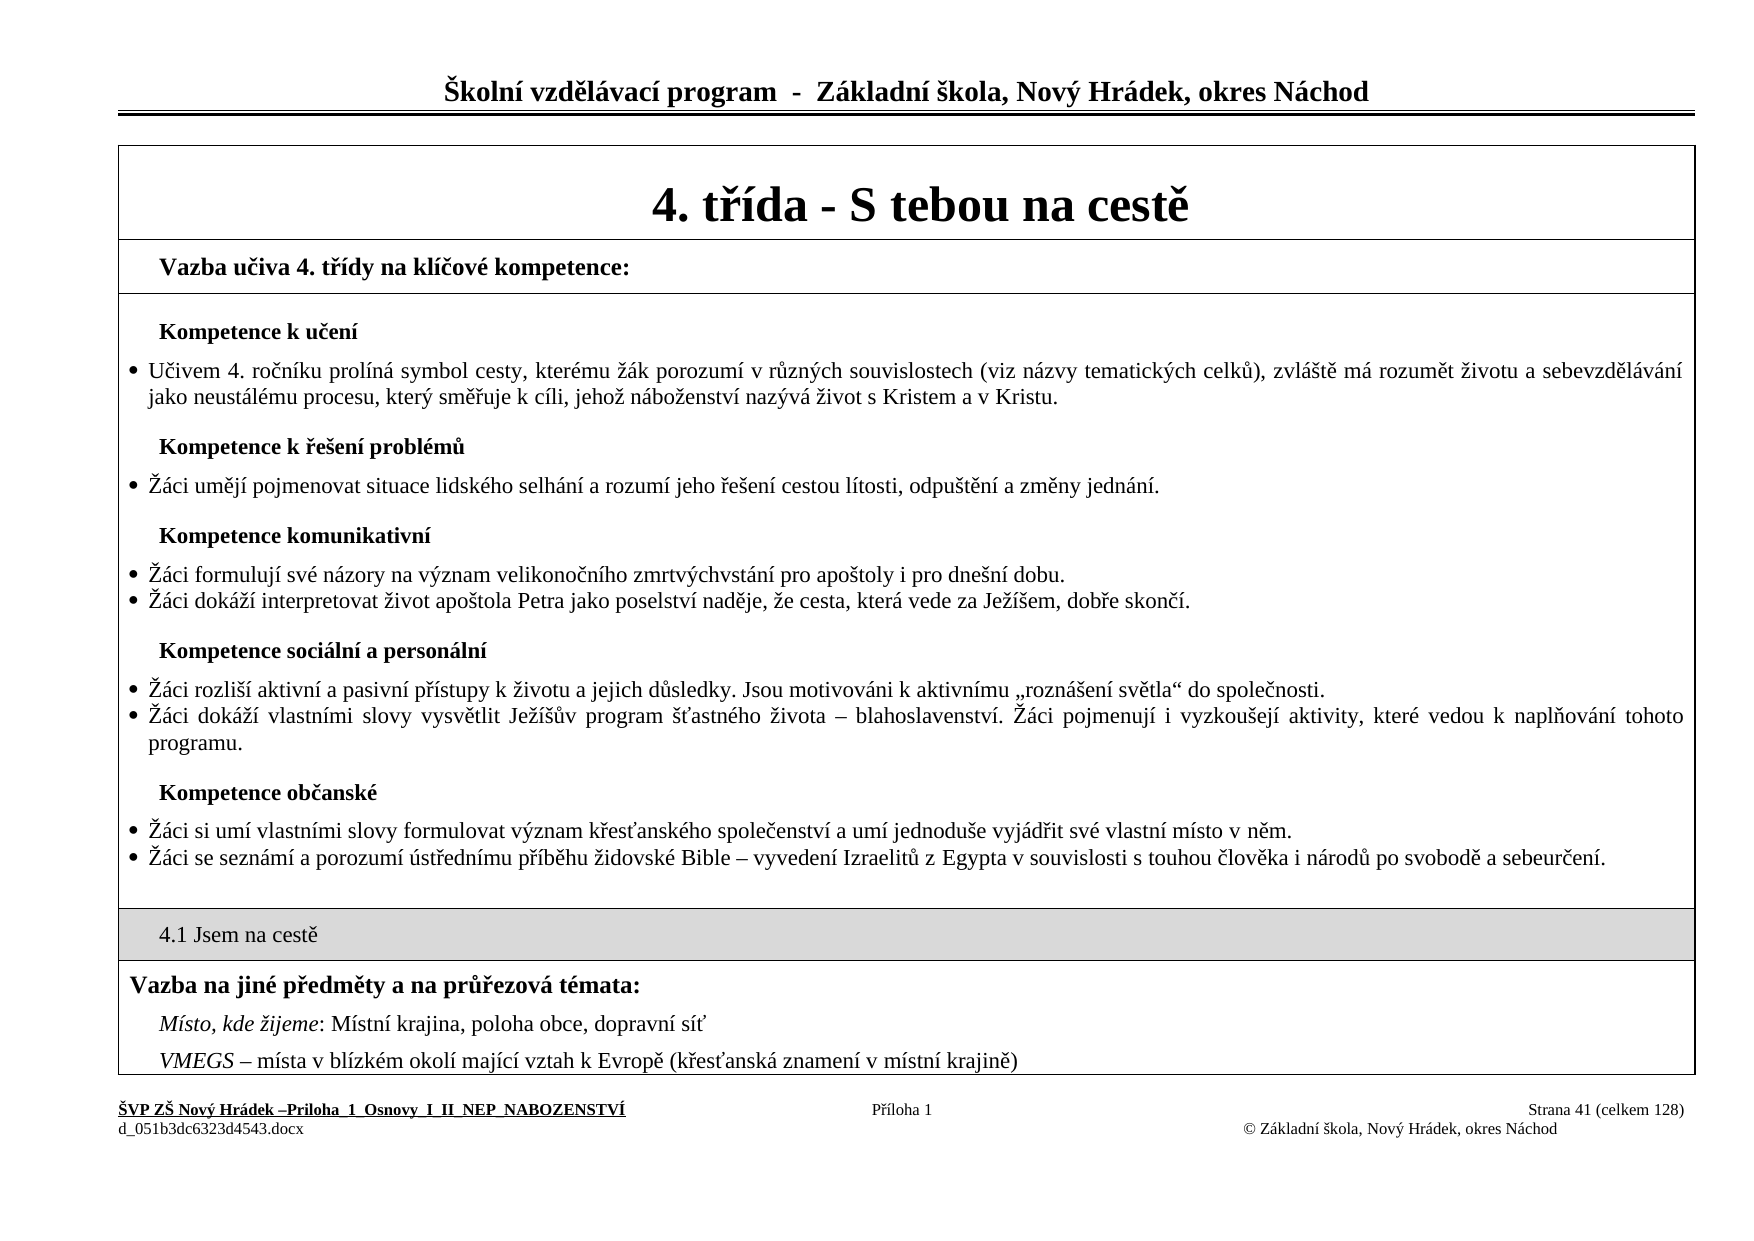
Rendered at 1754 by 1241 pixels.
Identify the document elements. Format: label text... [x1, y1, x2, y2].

table_cell Kompetence k učení Učivem 4. ročníku prolíná symbol cesty, kterému žák porozumí v různých souvislostech (viz názvy tematických celků), zvláště má rozumět životu a sebevzdělávání jako neustálému procesu, který směřuje k cíli, jehož náboženství nazývá život s Kristem a v Kristu. Kompetence k řešení problémů Žáci umějí pojmenovat situace lidského selhání a rozumí jeho řešení cestou lítosti, odpuštění a změny jednání. Kompetence komunikativní Žáci formulují své názory na význam velikonočního zmrtvýchvstání pro apoštoly i pro dnešní dobu. Žáci dokáží interpretovat život apoštola Petra jako poselství naděje, že cesta, která vede za Ježíšem, dobře skončí. Kompetence sociální a personální Žáci rozliší aktivní a pasivní přístupy k životu a jejich důsledky. Jsou motivováni k aktivnímu „roznášení světla“ do společnosti. Žáci dokáží vlastními slovy vysvětlit Ježíšův program šťastného života – blahoslavenství. Žáci pojmenují i vyzkoušejí aktivity, které vedou k naplňování tohoto programu. Kompetence občanské Žáci si umí vlastními slovy formulovat význam křesťanského společenství a umí jednoduše vyjádřit své vlastní místo v něm. Žáci se seznámí a porozumí ústřednímu příběhu židovské Bible – vyvedení Izraelitů z Egypta v souvislosti s touhou člověka i národů po svobodě a sebeurčení. [119, 294, 1694, 908]
table_cell Vazba učiva 4. třídy na klíčové kompetence: [119, 240, 1694, 293]
table_header 4. třída - S tebou na cestě [119, 146, 1694, 238]
table_cell 4.1 Jsem na cestě [119, 909, 1694, 960]
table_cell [119, 961, 1694, 1074]
